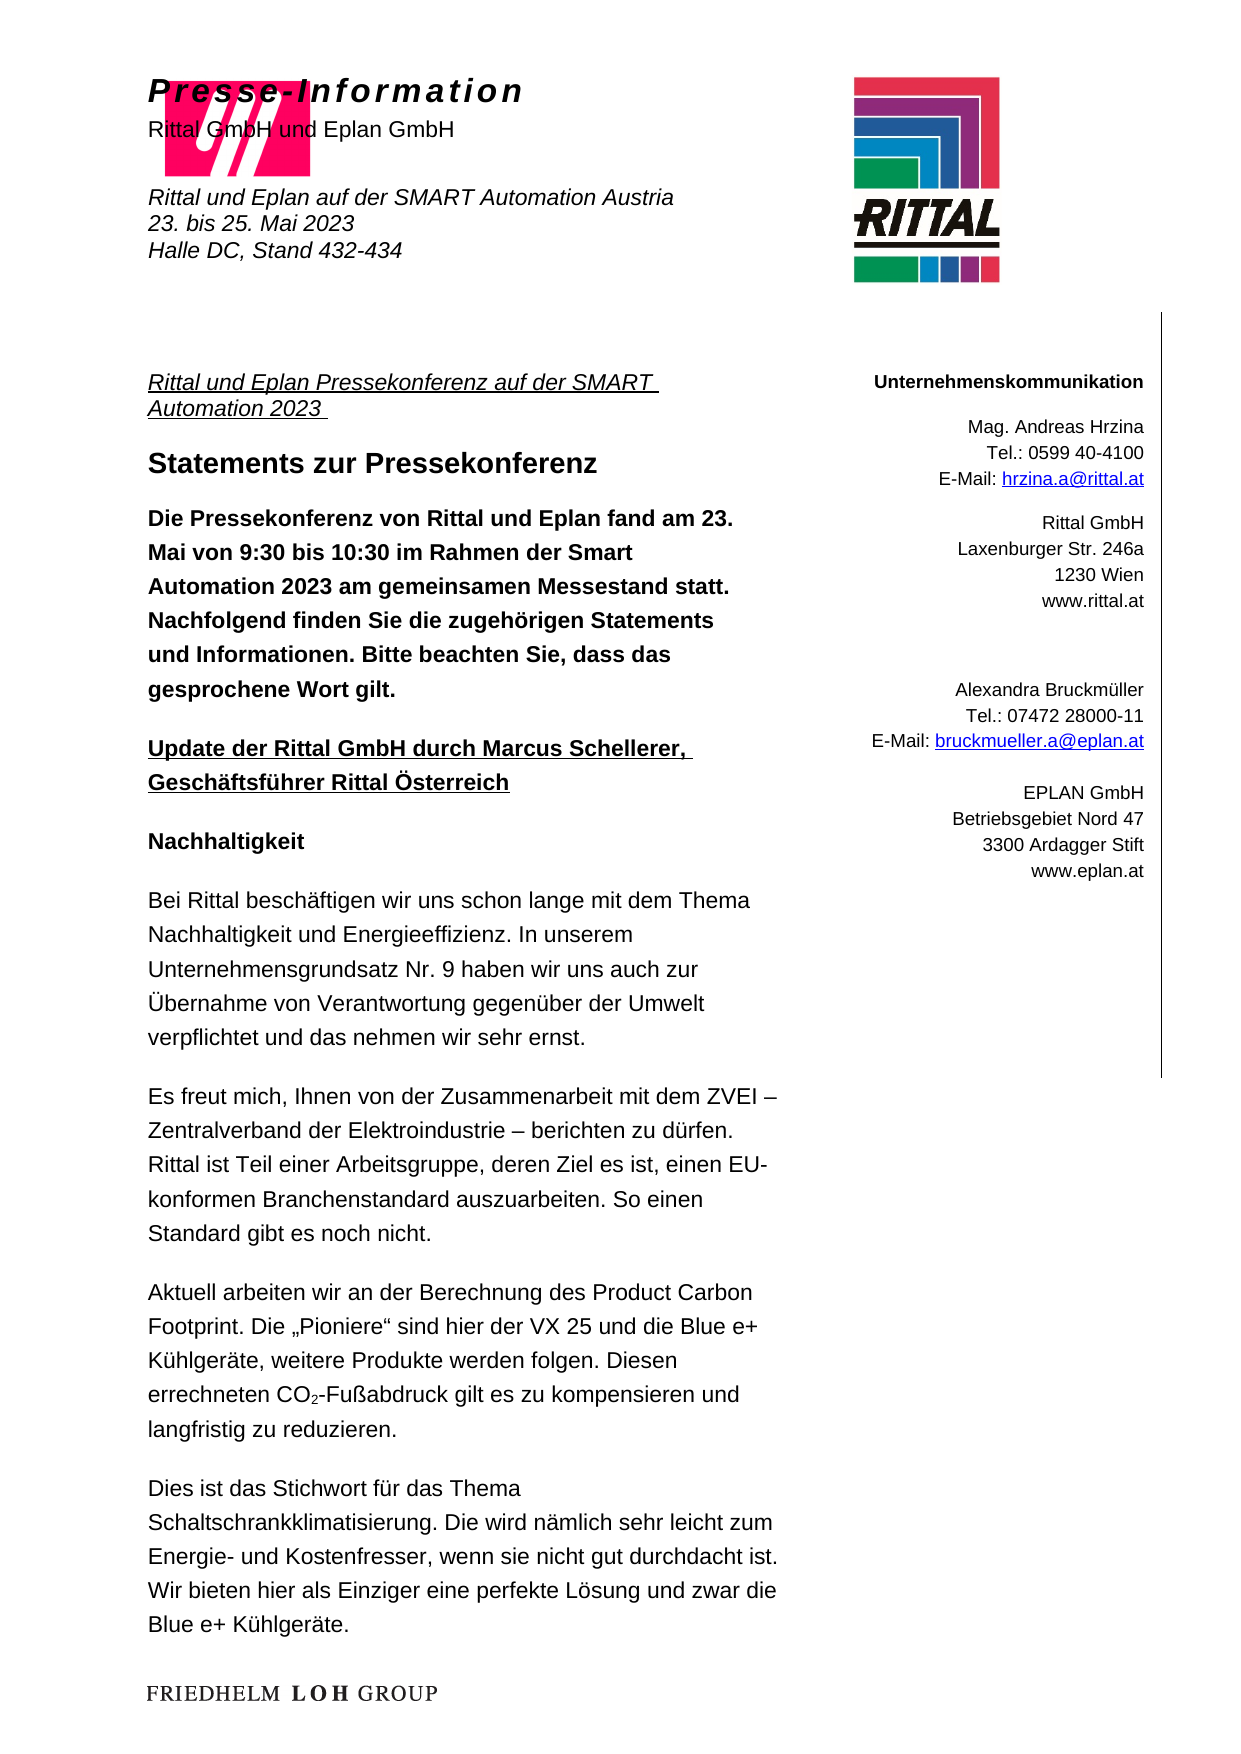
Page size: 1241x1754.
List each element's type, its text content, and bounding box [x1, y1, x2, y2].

text Bei Rittal beschäftigen wir uns schon lange mit dem Thema Nachhaltigkeit und Energieeffizienz. In unserem Unternehmensgrundsatz Nr. 9 haben wir uns auch zur Übernahme von Verantwortung gegenüber der Umwelt verpflichtet und das nehmen wir sehr ernst. [148, 887, 783, 1050]
picture [147, 1685, 437, 1701]
text Update der Rittal GmbH durch Marcus Schellerer, Geschäftsführer Rittal Österreich [148, 735, 738, 795]
picture [851, 75, 1002, 285]
text Die Pressekonferenz von Rittal und Eplan fand am 23. Mai von 9:30 bis 10:30 im Rahmen der Smart Automation 2023 am gemeinsamen Messestand statt. Nachfolgend finden Sie die zugehörigen Statements und Informationen. Bitte beachten Sie, dass das gesprochene Wort gilt. [148, 505, 738, 702]
text Es freut mich, Ihnen von der Zusammenarbeit mit dem ZVEI – Zentralverband der Elektroindustrie – berichten zu dürfen. Rittal ist Teil einer Arbeitsgruppe, deren Ziel es ist, einen EU-konformen Branchenstandard auszuarbeiten. So einen Standard gibt es noch nicht. [148, 1083, 783, 1246]
text Statements zur Pressekonferenz [148, 446, 827, 480]
text Nachhaltigkeit [148, 828, 783, 854]
text Dies ist das Stichwort für das Thema Schaltschrankklimatisierung. Die wird nämlich sehr leicht zum Energie- und Kostenfresser, wenn sie nicht gut durchdacht ist. Wir bieten hier als Einziger eine perfekte Lösung und zwar die Blue e+ Kühlgeräte. [148, 1475, 783, 1638]
text Rittal und Eplan Pressekonferenz auf der SMART Automation 2023 [148, 368, 738, 421]
picture [162, 78, 313, 176]
text Aktuell arbeiten wir an der Berechnung des Product Carbon Footprint. Die „Pioniere“ sind hier der VX 25 und die Blue e+ Kühlgeräte, weitere Produkte werden folgen. Diesen errechneten CO2-Fußabdruck gilt es zu kompensieren und langfristig zu reduzieren. [148, 1279, 783, 1442]
